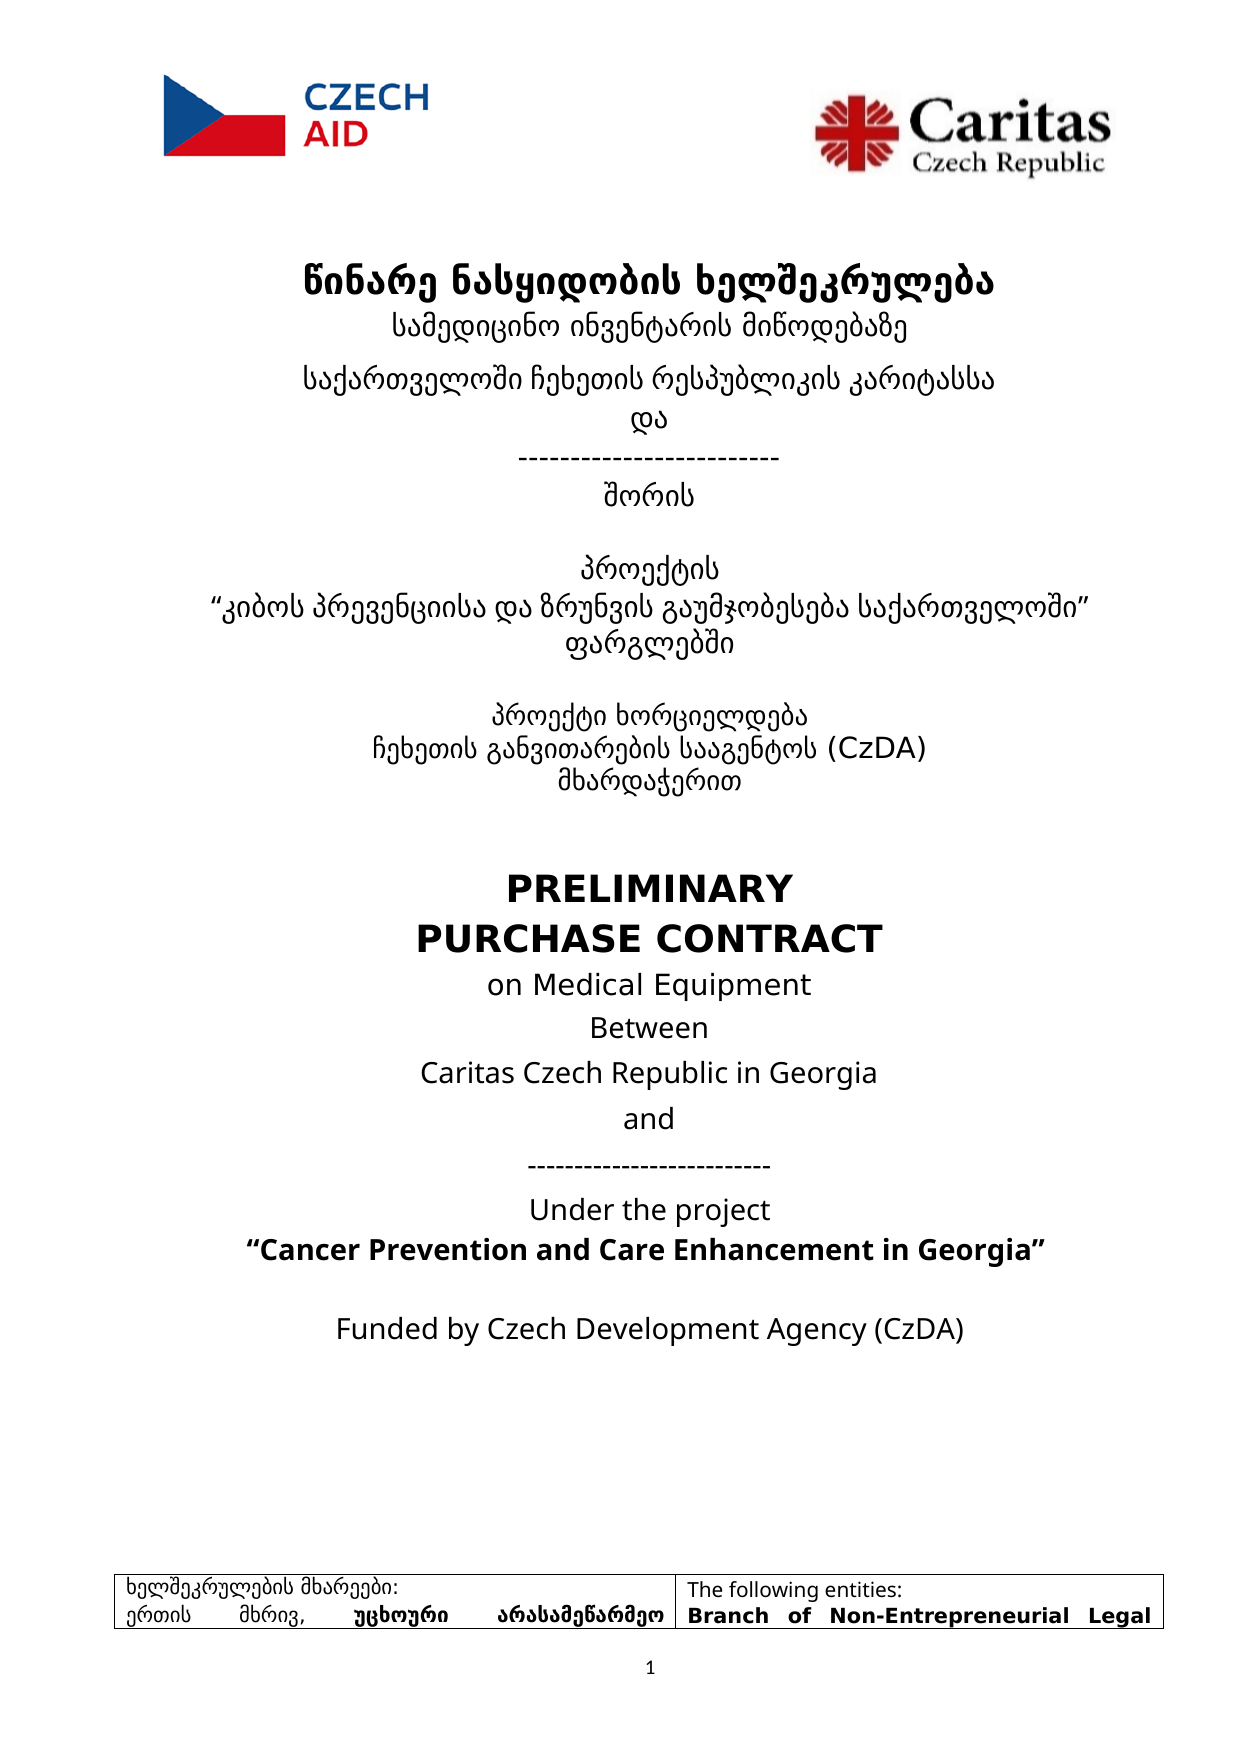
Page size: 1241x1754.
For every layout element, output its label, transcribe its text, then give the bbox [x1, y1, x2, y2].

text წინარე ნასყიდობის ხელშეკრულება [148, 259, 1150, 303]
text Between [148, 1007, 1150, 1047]
text Funded by Czech Development Agency (CzDA) [148, 1308, 1152, 1348]
text მხარდაჭერით [148, 765, 1152, 797]
text პროექტის [148, 553, 1152, 587]
text ------------------------- [148, 441, 1150, 475]
text and [148, 1098, 1150, 1138]
text “კიბოს პრევენციისა და ზრუნვის გაუმჯობესება საქართველოში” ფარგლებში [148, 587, 1152, 660]
text PURCHASE CONTRACT [148, 918, 1150, 961]
text საქართველოში ჩეხეთის რესპუბლიკის კარიტასსა [148, 363, 1150, 397]
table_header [115, 1575, 675, 1628]
text და [148, 402, 1150, 436]
picture [147, 59, 435, 166]
picture [774, 59, 1152, 209]
text სამედიცინო ინვენტარის მიწოდებაზე [148, 309, 1152, 343]
text PRELIMINARY [148, 868, 1150, 911]
text ჩეხეთის განვითარების სააგენტოს (CzDA) [148, 731, 1152, 765]
text Under the project [148, 1189, 1152, 1229]
text on Medical Equipment [148, 968, 1150, 1002]
text -------------------------- [148, 1144, 1150, 1183]
text “Cancer Prevention and Care Enhancement in Georgia” [148, 1229, 1152, 1269]
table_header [676, 1575, 1163, 1628]
text შორის [148, 480, 1150, 514]
text პროექტი ხორციელდება [148, 700, 1152, 731]
text Caritas Czech Republic in Georgia [148, 1052, 1150, 1092]
